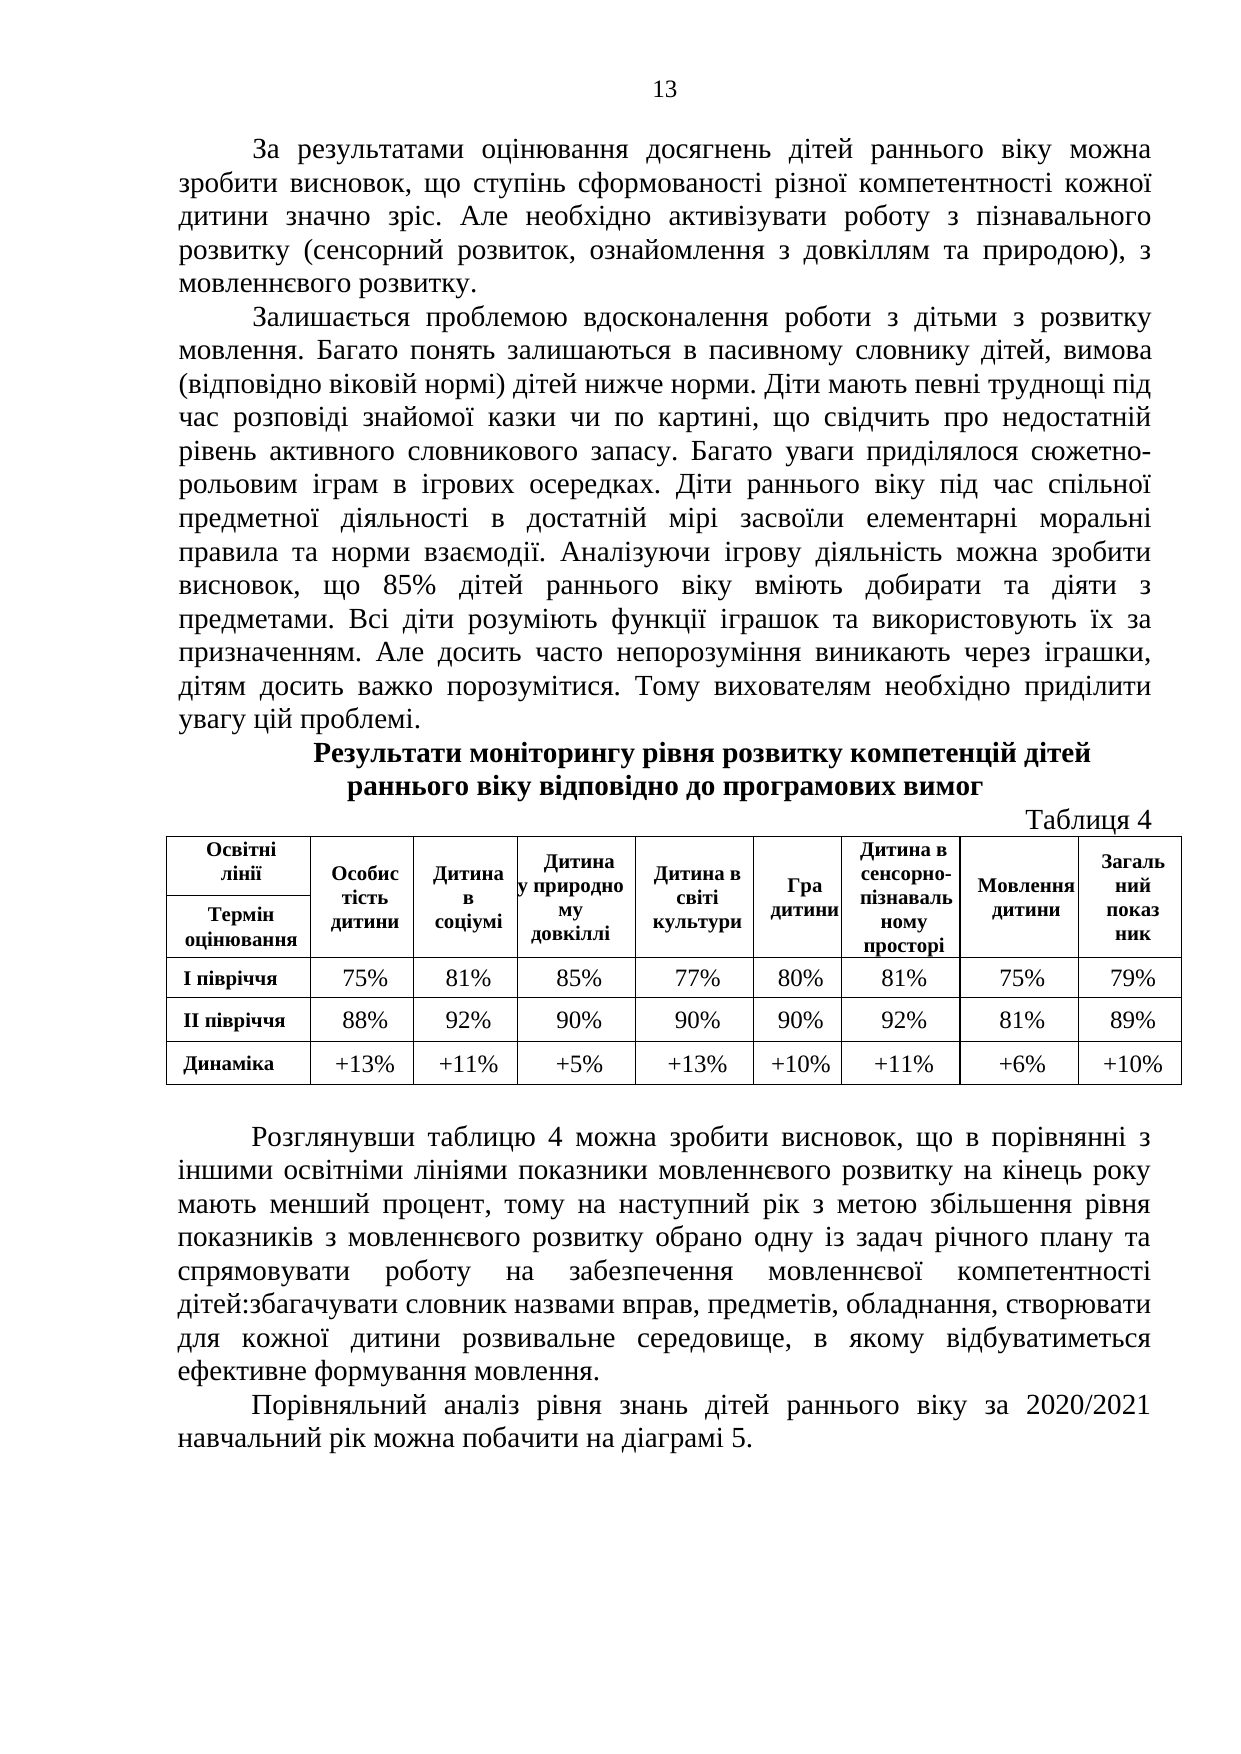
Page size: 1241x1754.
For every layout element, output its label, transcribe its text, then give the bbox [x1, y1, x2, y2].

table_header Дитина в сенсорно-пізнаваль ному просторі [842, 837, 959, 957]
table_cell 75% [311, 958, 413, 997]
table_header Дитина в світі культури [636, 837, 753, 957]
table_cell +11% [414, 1042, 517, 1084]
table_cell 90% [518, 998, 635, 1041]
text За результатами оцінювання досягнень дітей раннього віку можна зробити висновок, що ступінь сформованості різної компетентності кожної дитини значно зріс. Але необхідно активізувати роботу з пізнавального розвитку (сенсорний розвиток, ознайомлення з довкіллям та природою), з мовленнєвого розвитку. [178, 131, 1152, 299]
table_header Дитина у природно му довкіллі [518, 837, 635, 957]
table_cell +5% [518, 1042, 635, 1084]
table_header Дитина в соціумі [414, 837, 517, 957]
table_cell 92% [842, 998, 959, 1041]
table_cell 80% [754, 958, 841, 997]
table_header Мовлення дитини [961, 837, 1078, 957]
table_cell ІІ півріччя [167, 998, 310, 1041]
text Розглянувши таблицю 4 можна зробити висновок, що в порівнянні з іншими освітніми лініями показники мовленнєвого розвитку на кінець року мають менший процент, тому на наступний рік з метою збільшення рівня показників з мовленнєвого розвитку обрано одну із задач річного плану та спрямовувати роботу на забезпечення мовленнєвої компетентності дітей:збагачувати словник назвами вправ, предметів, обладнання, створювати для кожної дитини розвивальне середовище, в якому відбуватиметься ефективне формування мовлення. [177, 1119, 1152, 1387]
table_cell 92% [414, 998, 517, 1041]
table_cell +11% [842, 1042, 959, 1084]
table_cell 88% [311, 998, 413, 1041]
table_header Освітні лінії [167, 837, 310, 895]
table_cell +10% [1079, 1042, 1181, 1084]
table_cell 90% [754, 998, 841, 1041]
table_header Особис тість дитини [311, 837, 413, 957]
table_cell 81% [414, 958, 517, 997]
table_cell +13% [311, 1042, 413, 1084]
table_cell 77% [636, 958, 753, 997]
text Залишається проблемою вдосконалення роботи з дітьми з розвитку мовлення. Багато понять залишаються в пасивному словнику дітей, вимова (відповідно віковій нормі) дітей нижче норми. Діти мають певні труднощі під час розповіді знайомої казки чи по картині, що свідчить про недостатній рівень активного словникового запасу. Багато уваги приділялося сюжетно-рольовим іграм в ігрових осередках. Діти раннього віку під час спільної предметної діяльності в достатній мірі засвоїли елементарні моральні правила та норми взаємодії. Аналізуючи ігрову діяльність можна зробити висновок, що 85% дітей раннього віку вміють добирати та діяти з предметами. Всі діти розуміють функції іграшок та використовують їх за призначенням. Але досить часто непорозуміння виникають через іграшки, дітям досить важко порозумітися. Тому вихователям необхідно приділити увагу цій проблемі. [178, 299, 1152, 735]
table_cell +10% [754, 1042, 841, 1084]
table_cell +6% [961, 1042, 1078, 1084]
table_cell 90% [636, 998, 753, 1041]
table_cell 85% [518, 958, 635, 997]
table_cell 81% [961, 998, 1078, 1041]
text Порівняльний аналіз рівня знань дітей раннього віку за 2020/2021 навчальний рік можна побачити на діаграмі 5. [177, 1387, 1152, 1454]
table_cell 89% [1079, 998, 1181, 1041]
table_cell І півріччя [167, 958, 310, 997]
table_cell Термін оцінювання [167, 896, 310, 957]
text Таблиця 4 [177, 802, 1152, 836]
table_cell 81% [842, 958, 959, 997]
table_header Гра дитини [754, 837, 841, 957]
table_cell Динаміка [167, 1042, 310, 1084]
table_cell 79% [1079, 958, 1181, 997]
table_cell +13% [636, 1042, 753, 1084]
table_cell 75% [961, 958, 1078, 997]
text Результати моніторингу рівня розвитку компетенцій дітей раннього віку відповідно до програмових вимог [178, 735, 1152, 802]
table_header Загаль ний показ ник [1079, 837, 1181, 957]
